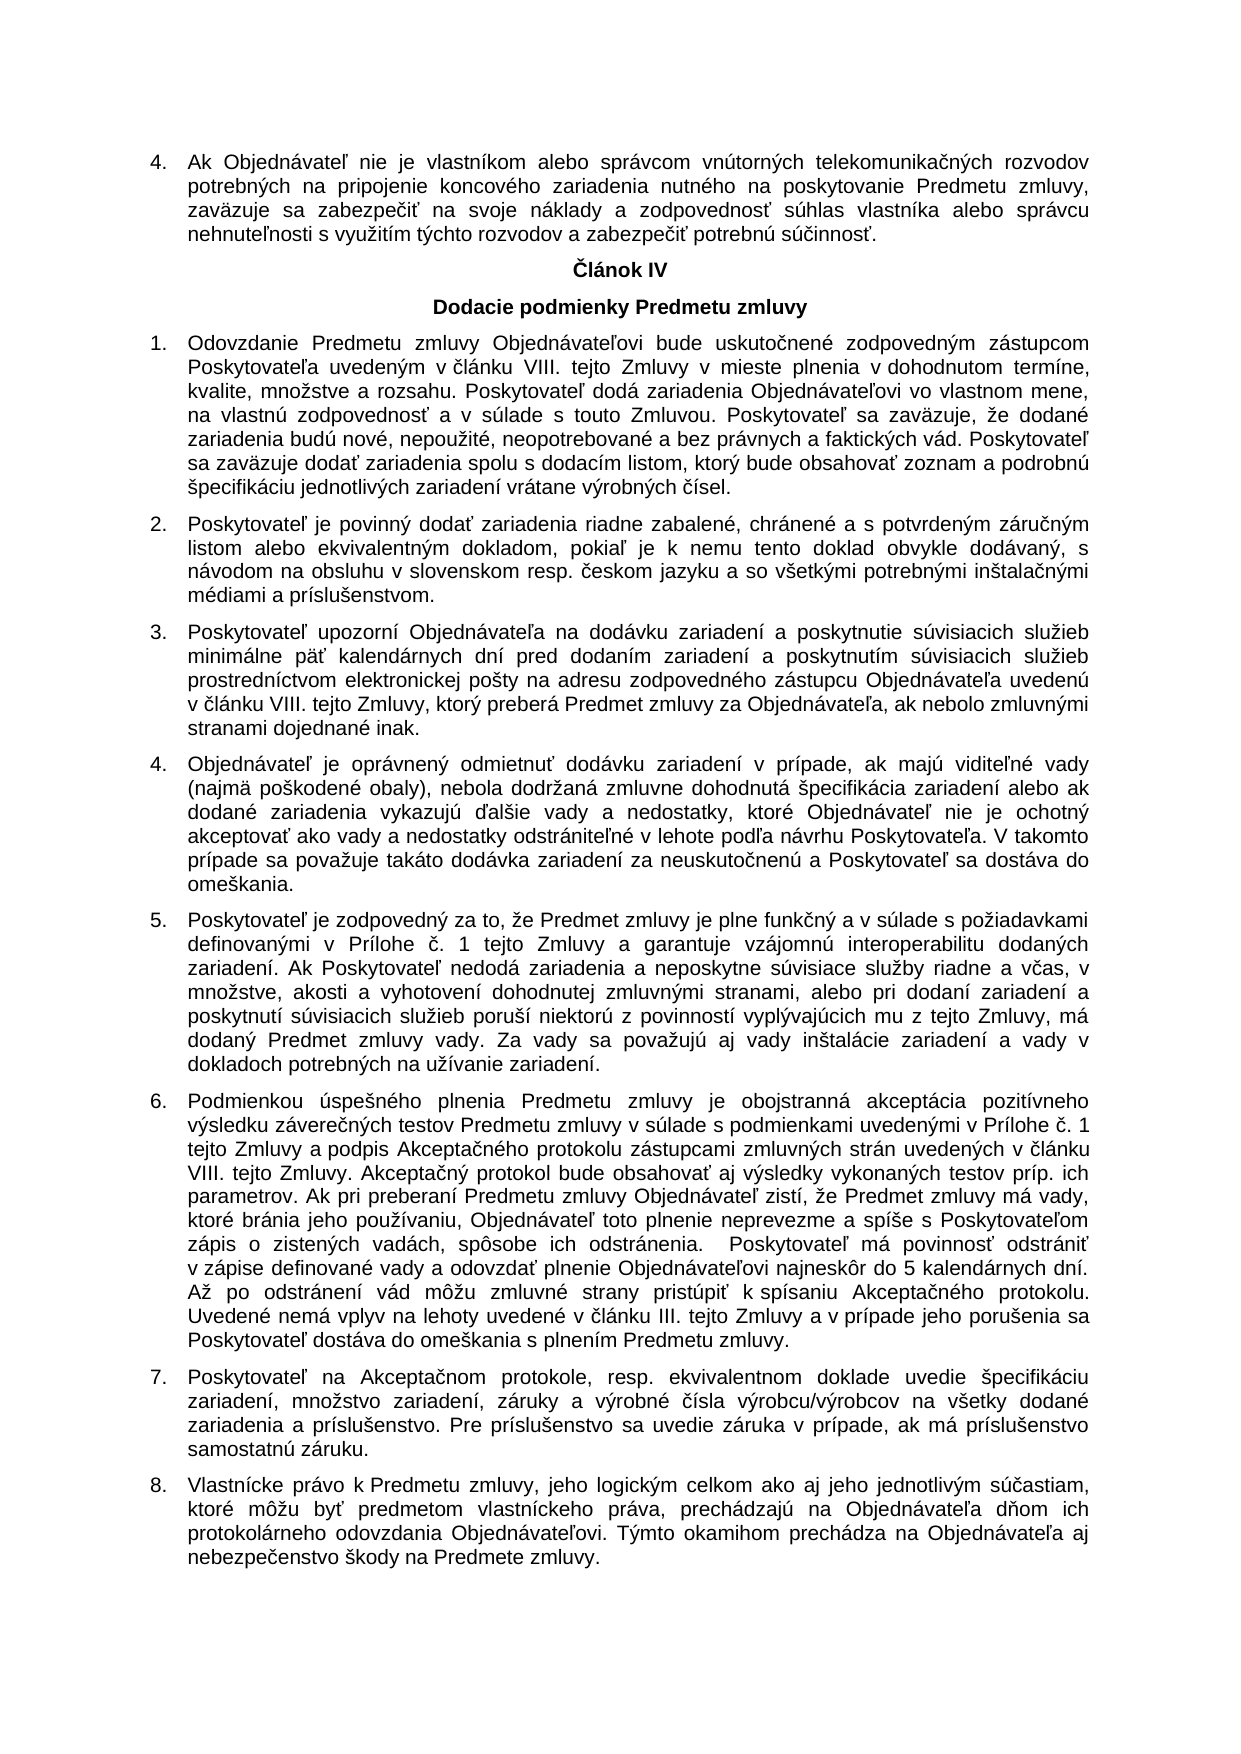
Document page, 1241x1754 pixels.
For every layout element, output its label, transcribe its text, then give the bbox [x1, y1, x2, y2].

list Poskytovateľ je povinný dodať zariadenia riadne zabalené, chránené a s potvrdeným záručným listom alebo ekvivalentným dokladom, pokiaľ je k nemu tento doklad obvykle dodávaný, s návodom na obsluhu v slovenskom resp. českom jazyku a so všetkými potrebnými inštalačnými médiami a príslušenstvom. [150, 511, 1090, 607]
text Dodacie podmienky Predmetu zmluvy [150, 295, 1090, 319]
text Článok IV [150, 258, 1090, 282]
list Podmienkou úspešného plnenia Predmetu zmluvy je obojstranná akceptácia pozitívneho výsledku záverečných testov Predmetu zmluvy v súlade s podmienkami uvedenými v Prílohe č. 1 tejto Zmluvy a podpis Akceptačného protokolu zástupcami zmluvných strán uvedených v článku VIII. tejto Zmluvy. Akceptačný protokol bude obsahovať aj výsledky vykonaných testov príp. ich parametrov. Ak pri preberaní Predmetu zmluvy Objednávateľ zistí, že Predmet zmluvy má vady, ktoré bránia jeho používaniu, Objednávateľ toto plnenie neprevezme a spíše s Poskytovateľom zápis o zistených vadách, spôsobe ich odstránenia. Poskytovateľ má povinnosť odstrániť v zápise definované vady a odovzdať plnenie Objednávateľovi najneskôr do 5 kalendárnych dní. Až po odstránení vád môžu zmluvné strany pristúpiť k spísaniu Akceptačného protokolu. Uvedené nemá vplyv na lehoty uvedené v článku III. tejto Zmluvy a v prípade jeho porušenia sa Poskytovateľ dostáva do omeškania s plnením Predmetu zmluvy. [150, 1088, 1090, 1352]
list Poskytovateľ je zodpovedný za to, že Predmet zmluvy je plne funkčný a v súlade s požiadavkami definovanými v Prílohe č. 1 tejto Zmluvy a garantuje vzájomnú interoperabilitu dodaných zariadení. Ak Poskytovateľ nedodá zariadenia a neposkytne súvisiace služby riadne a včas, v množstve, akosti a vyhotovení dohodnutej zmluvnými stranami, alebo pri dodaní zariadení a poskytnutí súvisiacich služieb poruší niektorú z povinností vyplývajúcich mu z tejto Zmluvy, má dodaný Predmet zmluvy vady. Za vady sa považujú aj vady inštalácie zariadení a vady v dokladoch potrebných na užívanie zariadení. [150, 908, 1090, 1076]
list Ak Objednávateľ nie je vlastníkom alebo správcom vnútorných telekomunikačných rozvodov potrebných na pripojenie koncového zariadenia nutného na poskytovanie Predmetu zmluvy, zaväzuje sa zabezpečiť na svoje náklady a zodpovednosť súhlas vlastníka alebo správcu nehnuteľnosti s využitím týchto rozvodov a zabezpečiť potrebnú súčinnosť. [150, 150, 1090, 246]
list Odovzdanie Predmetu zmluvy Objednávateľovi bude uskutočnené zodpovedným zástupcom Poskytovateľa uvedeným v článku VIII. tejto Zmluvy v mieste plnenia v dohodnutom termíne, kvalite, množstve a rozsahu. Poskytovateľ dodá zariadenia Objednávateľovi vo vlastnom mene, na vlastnú zodpovednosť a v súlade s touto Zmluvou. Poskytovateľ sa zaväzuje, že dodané zariadenia budú nové, nepoužité, neopotrebované a bez právnych a faktických vád. Poskytovateľ sa zaväzuje dodať zariadenia spolu s dodacím listom, ktorý bude obsahovať zoznam a podrobnú špecifikáciu jednotlivých zariadení vrátane výrobných čísel. [150, 331, 1090, 499]
list Vlastnícke právo k Predmetu zmluvy, jeho logickým celkom ako aj jeho jednotlivým súčastiam, ktoré môžu byť predmetom vlastníckeho práva, prechádzajú na Objednávateľa dňom ich protokolárneho odovzdania Objednávateľovi. Týmto okamihom prechádza na Objednávateľa aj nebezpečenstvo škody na Predmete zmluvy. [150, 1473, 1090, 1569]
list Poskytovateľ upozorní Objednávateľa na dodávku zariadení a poskytnutie súvisiacich služieb minimálne päť kalendárnych dní pred dodaním zariadení a poskytnutím súvisiacich služieb prostredníctvom elektronickej pošty na adresu zodpovedného zástupcu Objednávateľa uvedenú v článku VIII. tejto Zmluvy, ktorý preberá Predmet zmluvy za Objednávateľa, ak nebolo zmluvnými stranami dojednané inak. [150, 620, 1090, 739]
list Objednávateľ je oprávnený odmietnuť dodávku zariadení v prípade, ak majú viditeľné vady (najmä poškodené obaly), nebola dodržaná zmluvne dohodnutá špecifikácia zariadení alebo ak dodané zariadenia vykazujú ďalšie vady a nedostatky, ktoré Objednávateľ nie je ochotný akceptovať ako vady a nedostatky odstrániteľné v lehote podľa návrhu Poskytovateľa. V takomto prípade sa považuje takáto dodávka zariadení za neuskutočnenú a Poskytovateľ sa dostáva do omeškania. [150, 752, 1090, 896]
list Poskytovateľ na Akceptačnom protokole, resp. ekvivalentnom doklade uvedie špecifikáciu zariadení, množstvo zariadení, záruky a výrobné čísla výrobcu/výrobcov na všetky dodané zariadenia a príslušenstvo. Pre príslušenstvo sa uvedie záruka v prípade, ak má príslušenstvo samostatnú záruku. [150, 1364, 1090, 1460]
